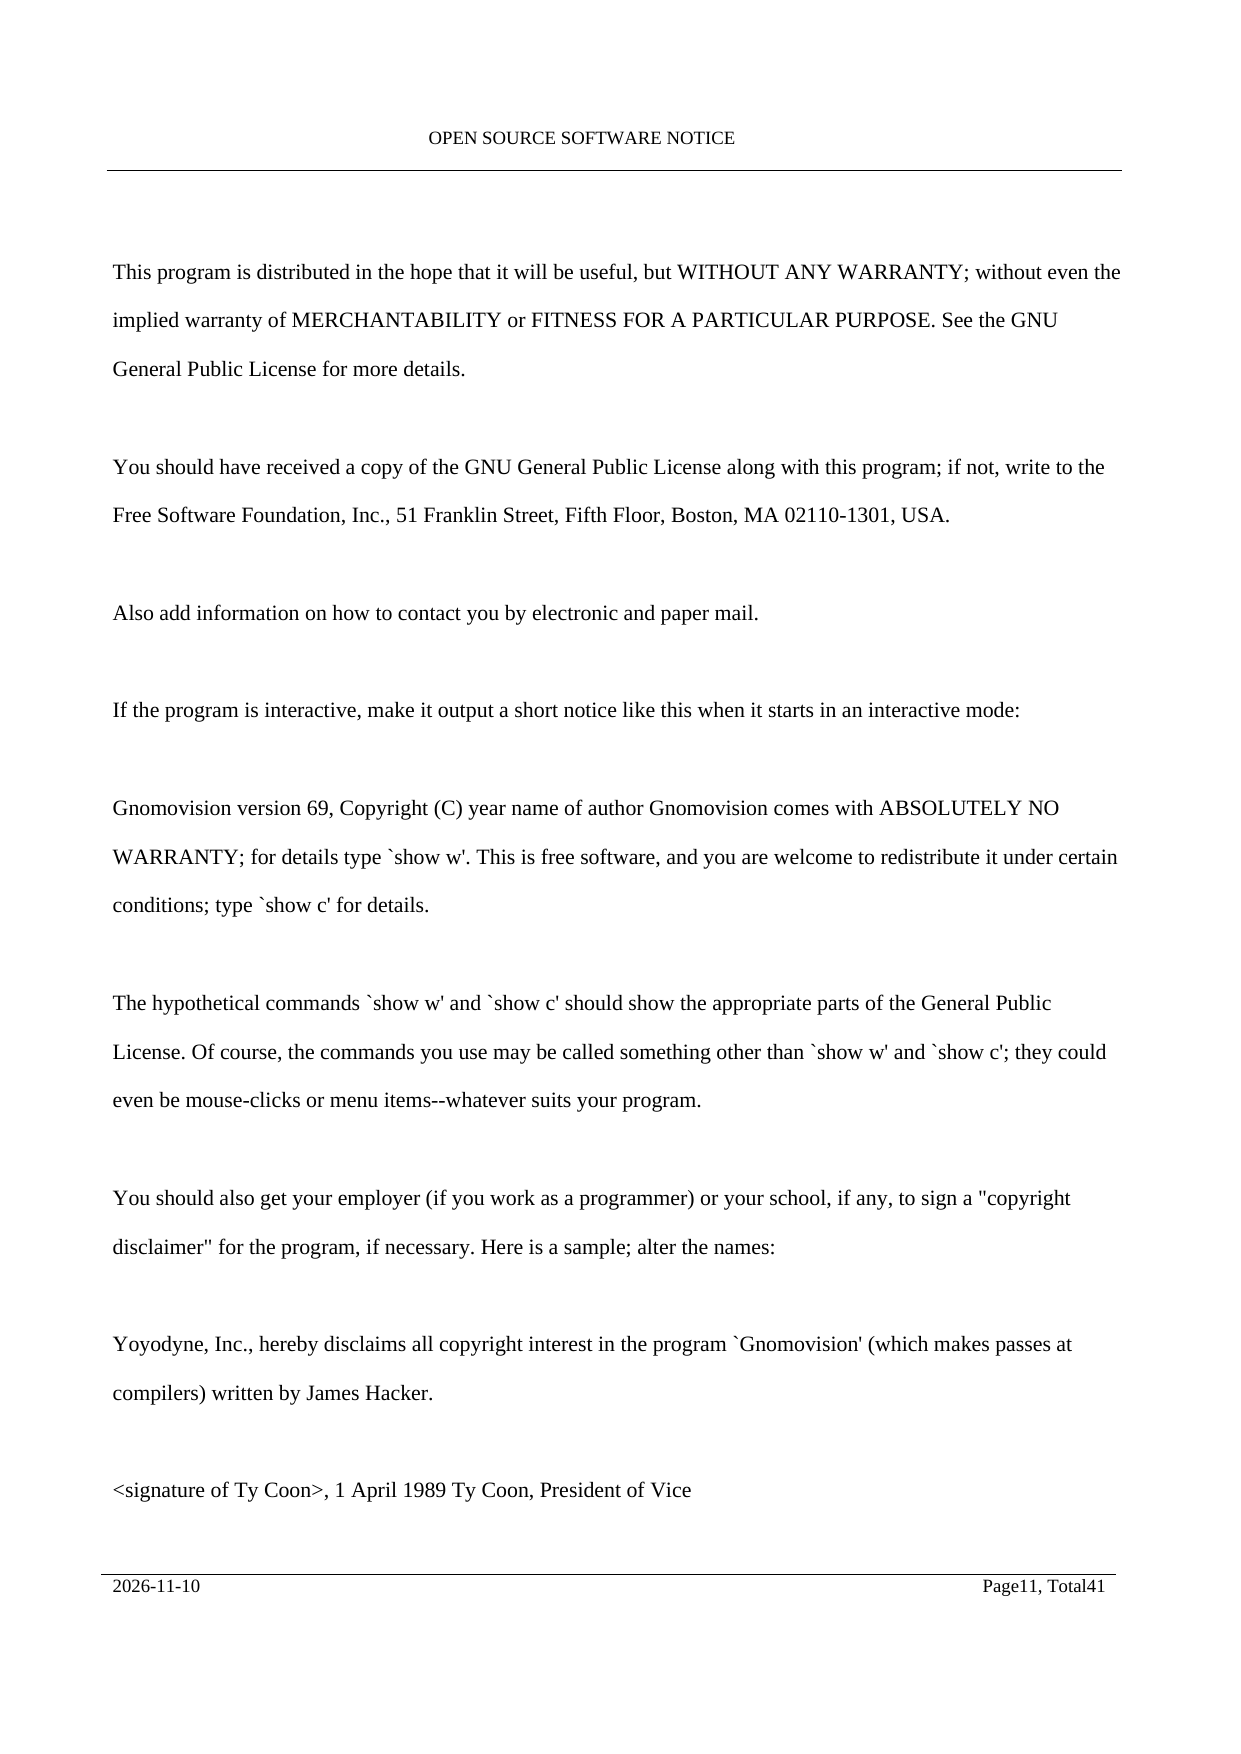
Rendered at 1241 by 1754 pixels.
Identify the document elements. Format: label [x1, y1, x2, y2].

text [112, 206, 1128, 1506]
